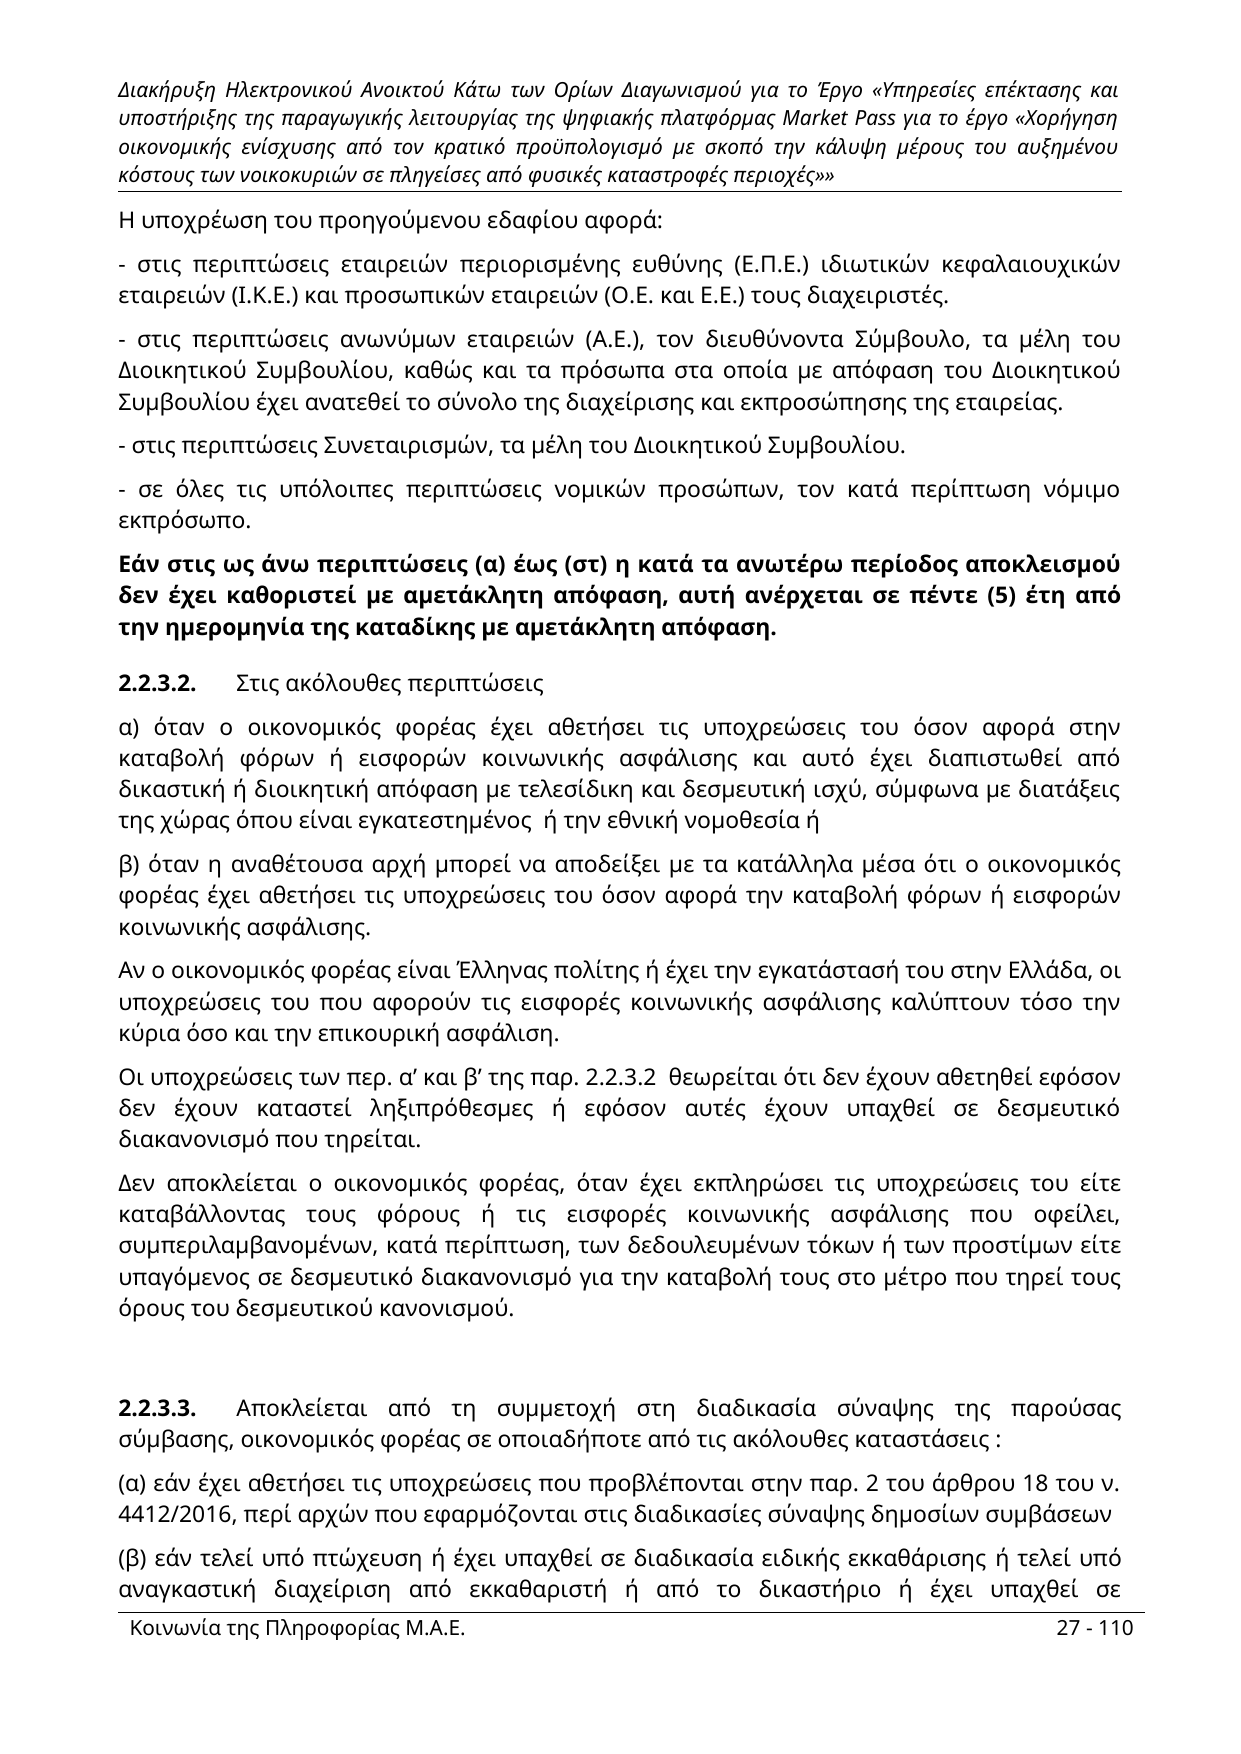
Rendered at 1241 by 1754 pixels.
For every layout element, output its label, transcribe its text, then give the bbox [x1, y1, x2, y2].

text Δεν αποκλείεται ο οικονομικός φορέας, όταν έχει εκπληρώσει τις υποχρεώσεις του είτε καταβάλλοντας τους φόρους ή τις εισφορές κοινωνικής ασφάλισης που οφείλει, συμπεριλαμβανομένων, κατά περίπτωση, των δεδουλευμένων τόκων ή των προστίμων είτε υπαγόμενος σε δεσμευτικό διακανονισμό για την καταβολή τους στο μέτρο που τηρεί τους όρους του δεσμευτικού κανονισμού. [118, 1167, 1122, 1323]
text - στις περιπτώσεις ανωνύμων εταιρειών (Α.Ε.), τον διευθύνοντα Σύμβουλο, τα μέλη του Διοικητικού Συμβουλίου, καθώς και τα πρόσωπα στα οποία με απόφαση του Διοικητικού Συμβουλίου έχει ανατεθεί το σύνολο της διαχείρισης και εκπροσώπησης της εταιρείας. [118, 323, 1122, 417]
text - σε όλες τις υπόλοιπες περιπτώσεις νομικών προσώπων, τον κατά περίπτωση νόμιμο εκπρόσωπο. [118, 473, 1122, 536]
list Στις ακόλουθες περιπτώσεις [118, 667, 1122, 698]
text Οι υποχρεώσεις των περ. α’ και β’ της παρ. 2.2.3.2 θεωρείται ότι δεν έχουν αθετηθεί εφόσον δεν έχουν καταστεί ληξιπρόθεσμες ή εφόσον αυτές έχουν υπαχθεί σε δεσμευτικό διακανονισμό που τηρείται. [118, 1061, 1122, 1154]
text Αν ο οικονομικός φορέας είναι Έλληνας πολίτης ή έχει την εγκατάστασή του στην Ελλάδα, οι υποχρεώσεις του που αφορούν τις εισφορές κοινωνικής ασφάλισης καλύπτουν τόσο την κύρια όσο και την επικουρική ασφάλιση. [118, 954, 1122, 1048]
text (α) εάν έχει αθετήσει τις υποχρεώσεις που προβλέπονται στην παρ. 2 του άρθρου 18 του ν. 4412/2016, περί αρχών που εφαρμόζονται στις διαδικασίες σύναψης δημοσίων συμβάσεων [118, 1467, 1122, 1529]
text - στις περιπτώσεις εταιρειών περιορισμένης ευθύνης (Ε.Π.Ε.) ιδιωτικών κεφαλαιουχικών εταιρειών (Ι.Κ.Ε.) και προσωπικών εταιρειών (Ο.Ε. και Ε.Ε.) τους διαχειριστές. [118, 248, 1122, 311]
text - στις περιπτώσεις Συνεταιρισμών, τα μέλη του Διοικητικού Συμβουλίου. [118, 429, 1122, 461]
text Εάν στις ως άνω περιπτώσεις (α) έως (στ) η κατά τα ανωτέρω περίοδος αποκλεισμού δεν έχει καθοριστεί με αμετάκλητη απόφαση, αυτή ανέρχεται σε πέντε (5) έτη από την ημερομηνία της καταδίκης με αμετάκλητη απόφαση. [118, 548, 1122, 642]
text β) όταν η αναθέτουσα αρχή μπορεί να αποδείξει με τα κατάλληλα μέσα ότι ο οικονομικός φορέας έχει αθετήσει τις υποχρεώσεις του όσον αφορά την καταβολή φόρων ή εισφορών κοινωνικής ασφάλισης. [118, 848, 1122, 942]
list Αποκλείεται από τη συμμετοχή στη διαδικασία σύναψης της παρούσας σύμβασης, οικονομικός φορέας σε οποιαδήποτε από τις ακόλουθες καταστάσεις : [118, 1392, 1122, 1454]
text Η υποχρέωση του προηγούμενου εδαφίου αφορά: [118, 204, 1122, 236]
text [118, 1542, 1122, 1604]
text α) όταν ο οικονομικός φορέας έχει αθετήσει τις υποχρεώσεις του όσον αφορά στην καταβολή φόρων ή εισφορών κοινωνικής ασφάλισης και αυτό έχει διαπιστωθεί από δικαστική ή διοικητική απόφαση με τελεσίδικη και δεσμευτική ισχύ, σύμφωνα με διατάξεις της χώρας όπου είναι εγκατεστημένος ή την εθνική νομοθεσία ή [118, 711, 1122, 836]
